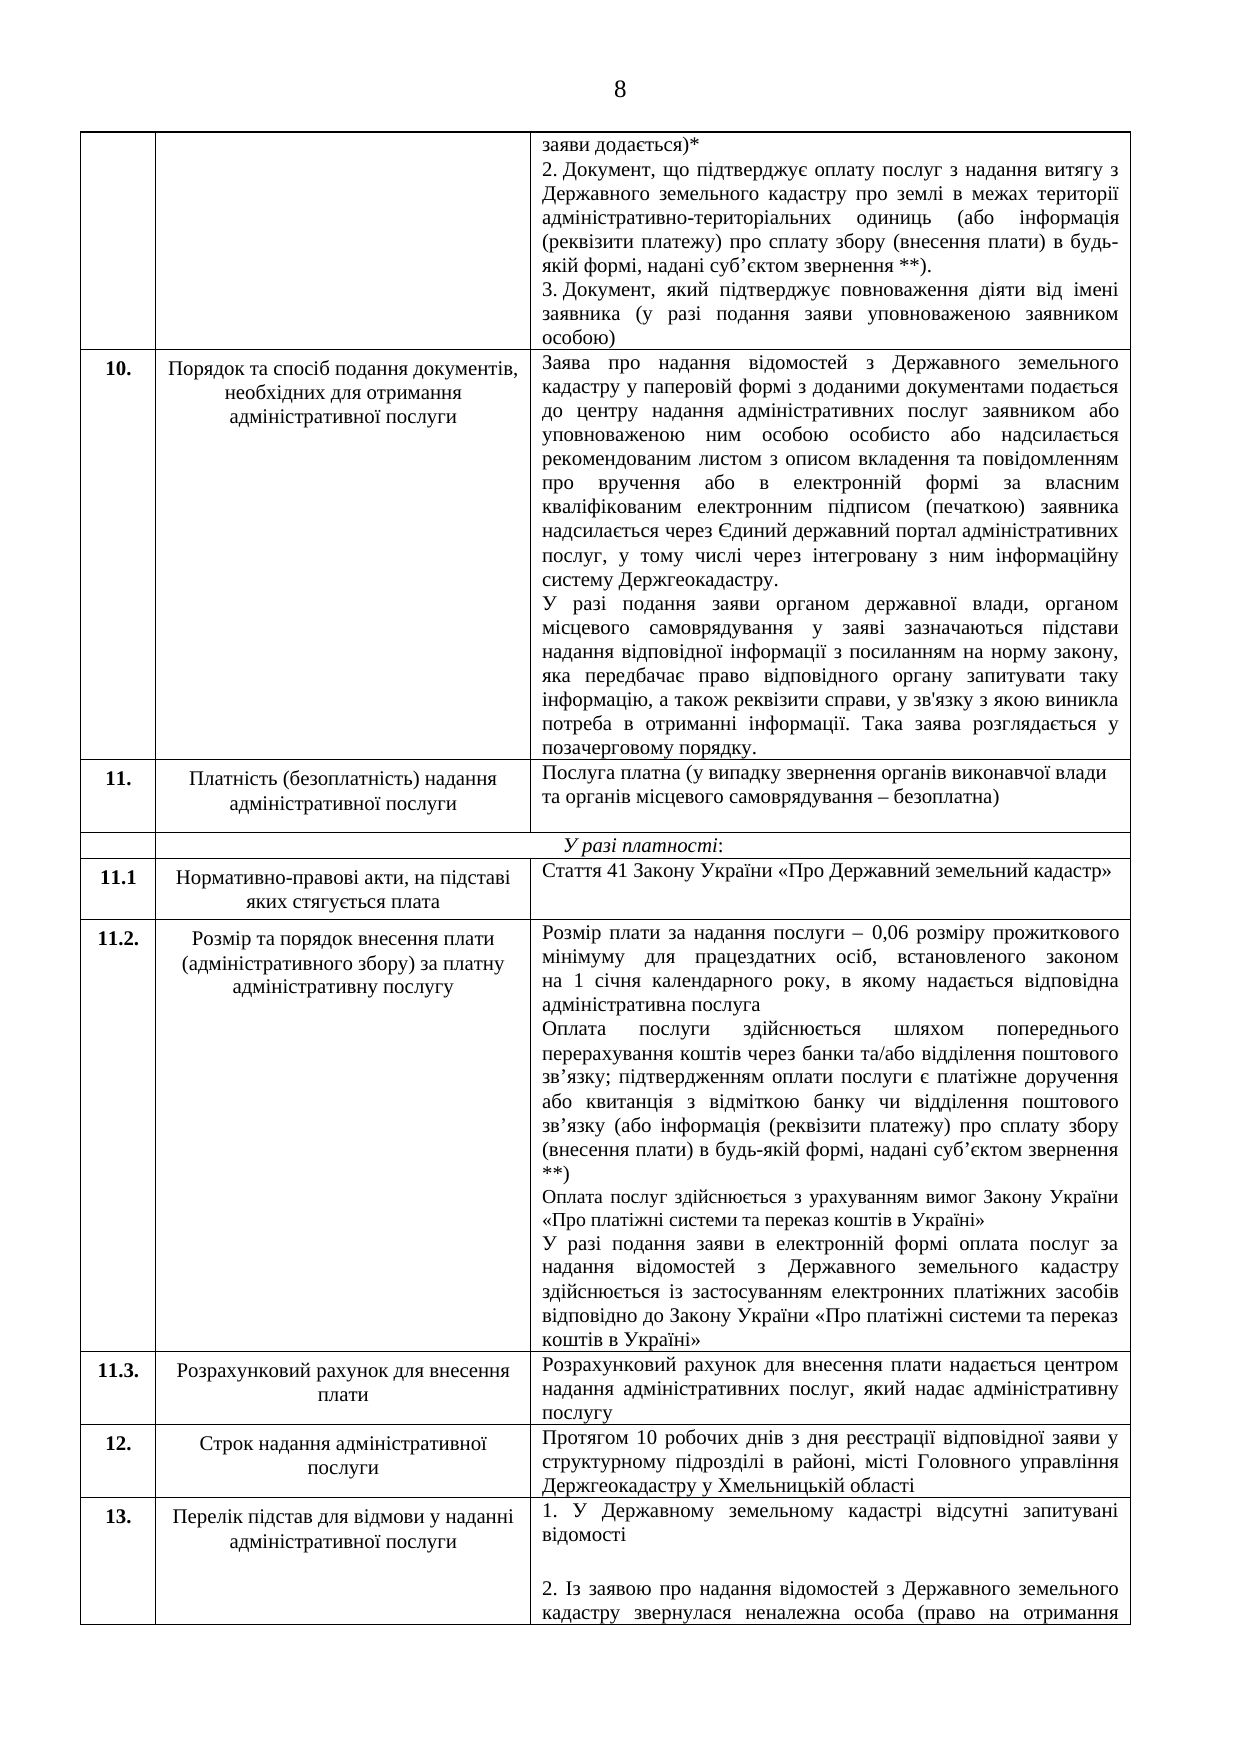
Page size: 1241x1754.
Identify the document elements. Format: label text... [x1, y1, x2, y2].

table_cell [81, 833, 155, 857]
table_cell Стаття 41 Закону України «Про Державний земельний кадастр» [531, 859, 1130, 919]
table_cell 12. [81, 1425, 155, 1497]
table_cell Строк надання адміністративної послуги [156, 1425, 530, 1497]
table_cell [156, 133, 530, 349]
table_cell Розмір та порядок внесення плати (адміністративного збору) за платну адміністративну послугу [156, 920, 530, 1351]
table_cell Нормативно-правові акти, на підставі яких стягується плата [156, 859, 530, 919]
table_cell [156, 1498, 530, 1624]
table_cell Розрахунковий рахунок для внесення плати [156, 1352, 530, 1424]
table_cell 11.1 [81, 859, 155, 919]
table_cell У разі платності: [156, 833, 1130, 857]
table_cell Послуга платна (у випадку звернення органів виконавчої влади та органів місцевого самоврядування – безоплатна) [531, 760, 1130, 832]
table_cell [531, 133, 1130, 349]
table_cell Порядок та спосіб подання документів, необхідних для отримання адміністративної послуги [156, 350, 530, 759]
table_cell Розмір плати за надання послуги – 0,06 розміру прожиткового мінімуму для працездатних осіб, встановленого законом на 1 січня календарного року, в якому надається відповідна адміністративна послуга Оплата послуги здійснюється шляхом попереднього перерахування коштів через банки та/або відділення поштового зв’язку; підтвердженням оплати послуги є платіжне доручення або квитанція з відміткою банку чи відділення поштового зв’язку (або інформація (реквізити платежу) про сплату збору (внесення плати) в будь-якій формі, надані суб’єктом звернення **) Оплата послуг здійснюється з урахуванням вимог Закону України «Про платіжні системи та переказ коштів в Україні» У разі подання заяви в електронній формі оплата послуг за надання відомостей з Державного земельного кадастру здійснюється із застосуванням електронних платіжних засобів відповідно до Закону України «Про платіжні системи та переказ коштів в Україні» [531, 920, 1130, 1351]
table_cell 11.2. [81, 920, 155, 1351]
table_cell Протягом 10 робочих днів з дня реєстрації відповідної заяви у структурному підрозділі в районі, місті Головного управління Держгеокадастру у Хмельницькій області [531, 1425, 1130, 1497]
table_cell Платність (безоплатність) надання адміністративної послуги [156, 760, 530, 832]
table_cell 10. [81, 350, 155, 759]
table_cell 11. [81, 760, 155, 832]
table_cell Розрахунковий рахунок для внесення плати надається центром надання адміністративних послуг, який надає адміністративну послугу [531, 1352, 1130, 1424]
table_cell 11.3. [81, 1352, 155, 1424]
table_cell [531, 1498, 1130, 1624]
table_cell 9. [81, 133, 155, 349]
table_cell Заява про надання відомостей з Державного земельного кадастру у паперовій формі з доданими документами подається до центру надання адміністративних послуг заявником або уповноваженою ним особою особисто або надсилається рекомендованим листом з описом вкладення та повідомленням про вручення або в електронній формі за власним кваліфікованим електронним підписом (печаткою) заявника надсилається через Єдиний державний портал адміністративних послуг, у тому числі через інтегровану з ним інформаційну систему Держгеокадастру. У разі подання заяви органом державної влади, органом місцевого самоврядування у заяві зазначаються підстави надання відповідної інформації з посиланням на норму закону, яка передбачає право відповідного органу запитувати таку інформацію, а також реквізити справи, у зв'язку з якою виникла потреба в отриманні інформації. Така заява розглядається у позачерговому порядку. [531, 350, 1130, 759]
table_cell 13. [81, 1498, 155, 1624]
